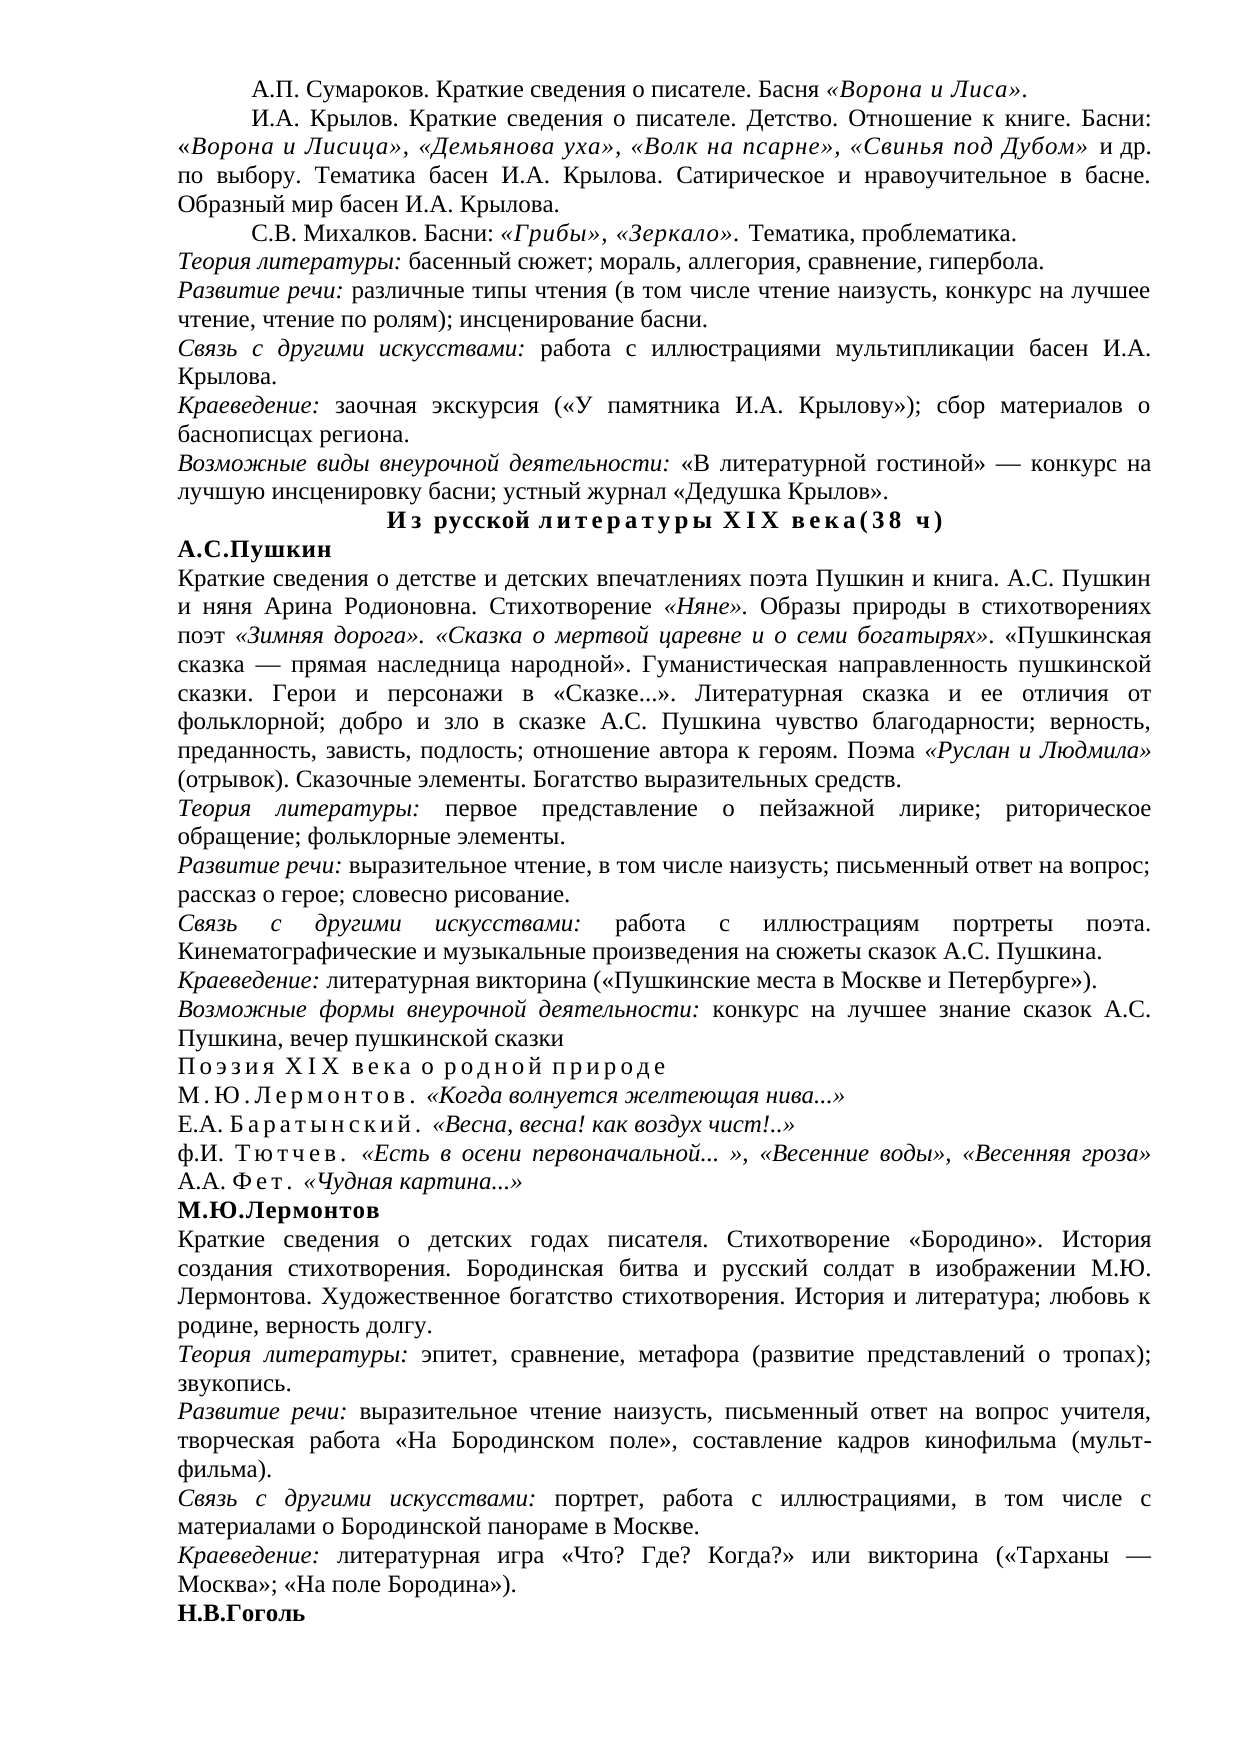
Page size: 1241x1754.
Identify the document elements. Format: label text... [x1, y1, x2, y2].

text Н.В.Гоголь [177, 1598, 1152, 1626]
text Краеведение: литературная викторина («Пушкинские места в Москве и Петербурге»). [177, 965, 1152, 994]
text Краткие сведения о детстве и детских впечатлениях поэта Пушкин и книга. А.С. Пушкин и няня Арина Родионовна. Стихотворение «Няне». Образы природы в стихотворениях поэт «Зимняя дорога». «Сказка о мертвой царевне и о семи богатырях». «Пушкинская сказка — прямая наследница народной». Гуманистическая направленность пушкинской сказки. Герои и персонажи в «Сказке...». Литературная сказка и ее отличия от фольклорной; добро и зло в сказке А.С. Пушкина чувство благодарности; верность, преданность, зависть, подлость; отношение автора к героям. Поэма «Руслан и Людмила» (отрывок). Сказочные элементы. Богатство выразительных средств. [177, 563, 1152, 793]
text А.С.Пушкин [177, 534, 1152, 563]
text Краеведение: литературная игра «Что? Где? Когда?» или викторина («Тарханы — Москва»; «На поле Бородина»). [177, 1540, 1152, 1598]
text Е.А. Баратынский. «Весна, весна! как воздух чист!..» [177, 1109, 1152, 1138]
text М.Ю.Лермонтов. «Когда волнуется желтеющая нива...» [177, 1080, 1152, 1109]
text М.Ю.Лермонтов [177, 1195, 1152, 1224]
text Из русской литературы XIX века(38 ч) [177, 505, 1152, 534]
text Развитие речи: выразительное чтение наизусть, письменный ответ на вопрос учителя, творческая работа «На Бородинском поле», составление кадров кинофильма (мультфильма). [177, 1396, 1152, 1483]
text Возможные виды внеурочной деятельности: «В литературной гостиной» — конкурс на лучшую инсценировку басни; устный журнал «Дедушка Крылов». [177, 448, 1152, 505]
text Связь с другими искусствами: портрет, работа с иллюстрациями, в том числе с материалами о Бородинской панораме в Москве. [177, 1483, 1152, 1540]
text ф.И. Тютчев. «Есть в осени первоначальной... », «Весенние воды», «Весенняя гроза» А.А. Фет. «Чудная картина...» [177, 1138, 1152, 1195]
text Возможные формы внеурочной деятельности: конкурс на лучшее знание сказок А.С. Пушкина, вечер пушкинской сказки [177, 994, 1152, 1051]
text Поэзия XIX века о родной природе [177, 1051, 1152, 1080]
text С.В. Михалков. Басни: «Грибы», «Зеркало». Тематика, проблематика. [177, 218, 1152, 246]
text Развитие речи: выразительное чтение, в том числе наизусть; письменный ответ на вопрос; рассказ о герое; словесно рисование. [177, 850, 1152, 908]
text Теория литературы: эпитет, сравнение, метафора (развитие представлений о тропах); звукопись. [177, 1339, 1152, 1396]
text Связь с другими искусствами: работа с иллюстрациям портреты поэта. Кинематографические и музыкальные произведения на сюжеты сказок А.С. Пушкина. [177, 908, 1152, 965]
text Теория литературы: первое представление о пейзажной лирике; риторическое обращение; фольклорные элементы. [177, 793, 1152, 850]
text А.П. Сумароков. Краткие сведения о писателе. Басня «Ворона и Лиса». [177, 74, 1152, 103]
text Краеведение: заочная экскурсия («У памятника И.А. Крылову»); сбор материалов о баснописцах региона. [177, 390, 1152, 448]
text Теория литературы: басенный сюжет; мораль, аллегория, сравнение, гипербола. [177, 246, 1152, 275]
text И.А. Крылов. Краткие сведения о писателе. Детство. Отношение к книге. Басни: «Ворона и Лисица», «Демьянова уха», «Волк на псарне», «Свинья под Дубом» и др. по выбору. Тематика басен И.А. Крылова. Сатирическое и нравоучительное в басне. Образный мир басен И.А. Крылова. [177, 103, 1152, 218]
text Связь с другими искусствами: работа с иллюстрациями мультипликации басен И.А. Крылова. [177, 333, 1152, 390]
text Краткие сведения о детских годах писателя. Стихотворение «Бородино». История создания стихотворения. Бородинская битва и русский солдат в изображении М.Ю. Лермонтова. Художественное богатство стихотворения. История и литература; любовь к родине, верность долгу. [177, 1224, 1152, 1339]
text Развитие речи: различные типы чтения (в том числе чтение наизусть, конкурс на лучшее чтение, чтение по ролям); инсценирование басни. [177, 275, 1152, 333]
